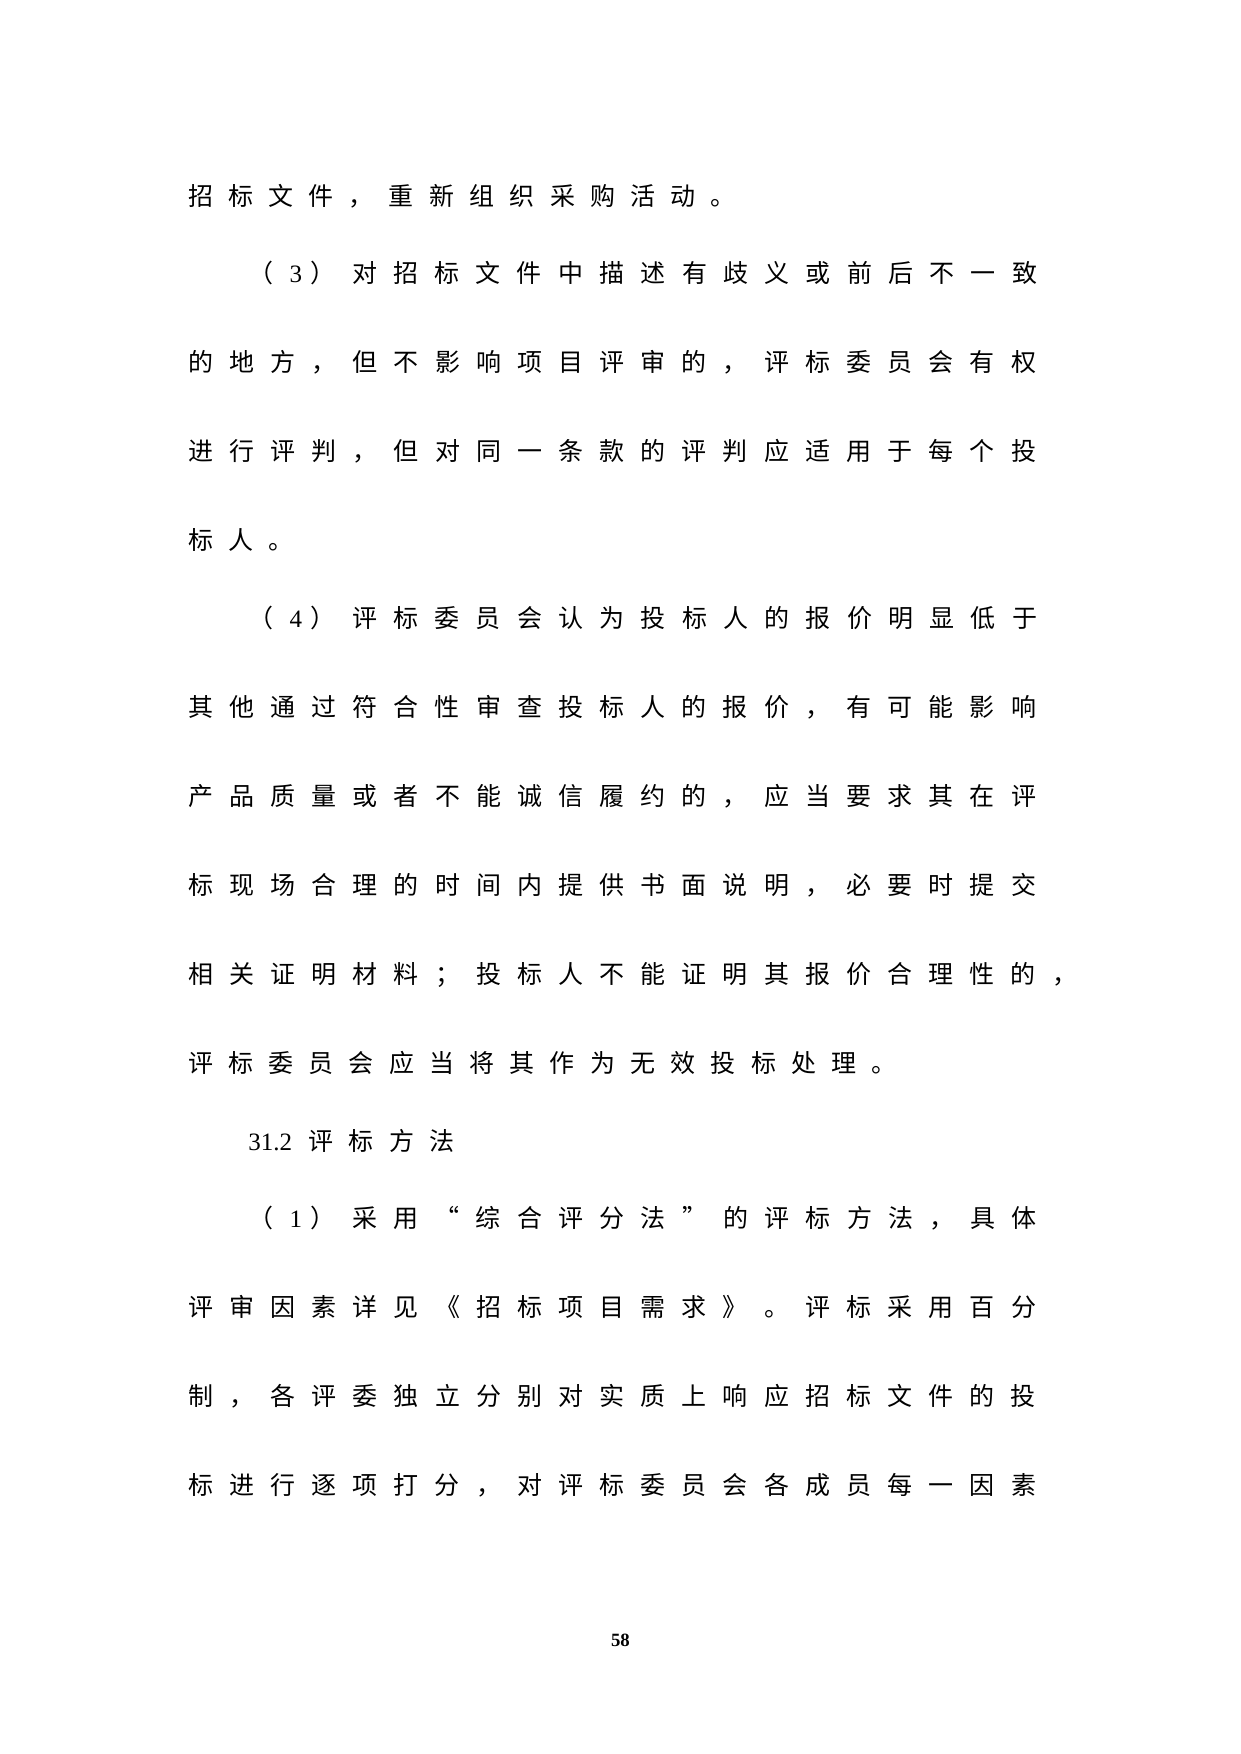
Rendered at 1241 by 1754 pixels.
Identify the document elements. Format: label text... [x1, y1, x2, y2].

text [188, 1187, 1052, 1513]
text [188, 164, 1052, 224]
text （3）对招标文件中描述有歧义或前后不一致的地方，但不影响项目评审的，评标委员会有权进行评判，但对同一条款的评判应适用于每个投标人。 [188, 242, 1052, 568]
text 31.2 评标方法 [188, 1109, 1052, 1169]
text （4）评标委员会认为投标人的报价明显低于其他通过符合性审查投标人的报价，有可能影响产品质量或者不能诚信履约的，应当要求其在评标现场合理的时间内提供书面说明，必要时提交相关证明材料；投标人不能证明其报价合理性的，评标委员会应当将其作为无效投标处理。 [188, 587, 1052, 1091]
